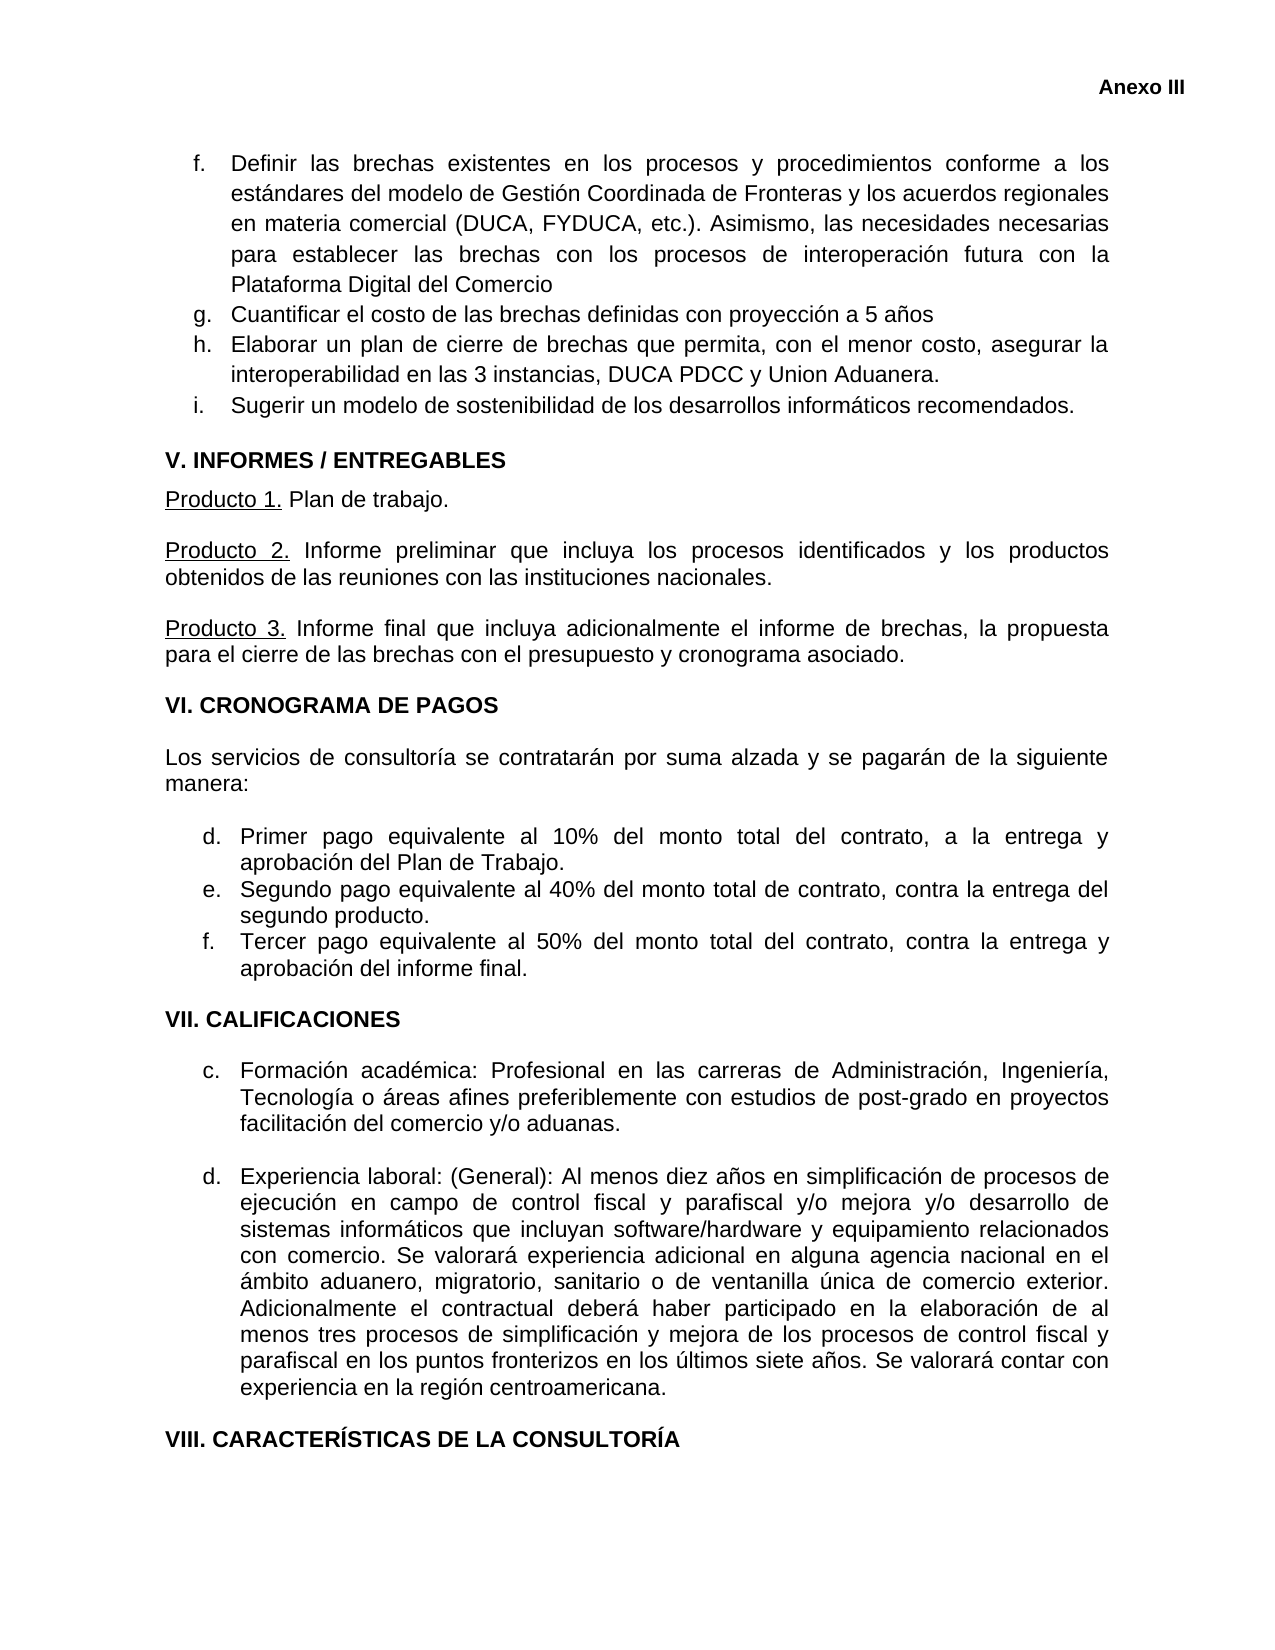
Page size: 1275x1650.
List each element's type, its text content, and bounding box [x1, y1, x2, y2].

list Cuantificar el costo de las brechas definidas con proyección a 5 años [193, 301, 1110, 327]
text V. INFORMES / ENTREGABLES [165, 447, 1110, 473]
text Los servicios de consultoría se contratarán por suma alzada y se pagarán de la siguiente manera: [165, 744, 1110, 797]
text Producto 1. Plan de trabajo. [165, 486, 1110, 512]
text Producto 3. Informe final que incluya adicionalmente el informe de brechas, la propuesta para el cierre de las brechas con el presupuesto y cronograma asociado. [165, 615, 1110, 667]
list Experiencia laboral: (General): Al menos diez años en simplificación de procesos de ejecución en campo de control fiscal y parafiscal y/o mejora y/o desarrollo de sistemas informáticos que incluyan software/hardware y equipamiento relacionados con comercio. Se valorará experiencia adicional en alguna agencia nacional en el ámbito aduanero, migratorio, sanitario o de ventanilla única de comercio exterior. Adicionalmente el contractual deberá haber participado en la elaboración de al menos tres procesos de simplificación y mejora de los procesos de control fiscal y parafiscal en los puntos fronterizos en los últimos siete años. Se valorará contar con experiencia en la región centroamericana. [202, 1163, 1110, 1400]
list Sugerir un modelo de sostenibilidad de los desarrollos informáticos recomendados. [193, 392, 1110, 418]
text VII. CALIFICACIONES [165, 1006, 1110, 1032]
list Elaborar un plan de cierre de brechas que permita, con el menor costo, asegurar la interoperabilidad en las 3 instancias, DUCA PDCC y Union Aduanera. [193, 331, 1110, 388]
list Segundo pago equivalente al 40% del monto total de contrato, contra la entrega del segundo producto. [202, 876, 1110, 928]
list Definir las brechas existentes en los procesos y procedimientos conforme a los estándares del modelo de Gestión Coordinada de Fronteras y los acuerdos regionales en materia comercial (DUCA, FYDUCA, etc.). Asimismo, las necesidades necesarias para establecer las brechas con los procesos de interoperación futura con la Plataforma Digital del Comercio [193, 150, 1110, 297]
list Primer pago equivalente al 10% del monto total del contrato, a la entrega y aprobación del Plan de Trabajo. [202, 823, 1110, 876]
list Formación académica: Profesional en las carreras de Administración, Ingeniería, Tecnología o áreas afines preferiblemente con estudios de post-grado en proyectos facilitación del comercio y/o aduanas. [202, 1057, 1110, 1136]
text Producto 2. Informe preliminar que incluya los procesos identificados y los productos obtenidos de las reuniones con las instituciones nacionales. [165, 537, 1110, 590]
text VIII. CARACTERÍSTICAS DE LA CONSULTORÍA [165, 1426, 1110, 1453]
text VI. CRONOGRAMA DE PAGOS [165, 692, 1110, 719]
list Tercer pago equivalente al 50% del monto total del contrato, contra la entrega y aprobación del informe final. [202, 928, 1110, 981]
